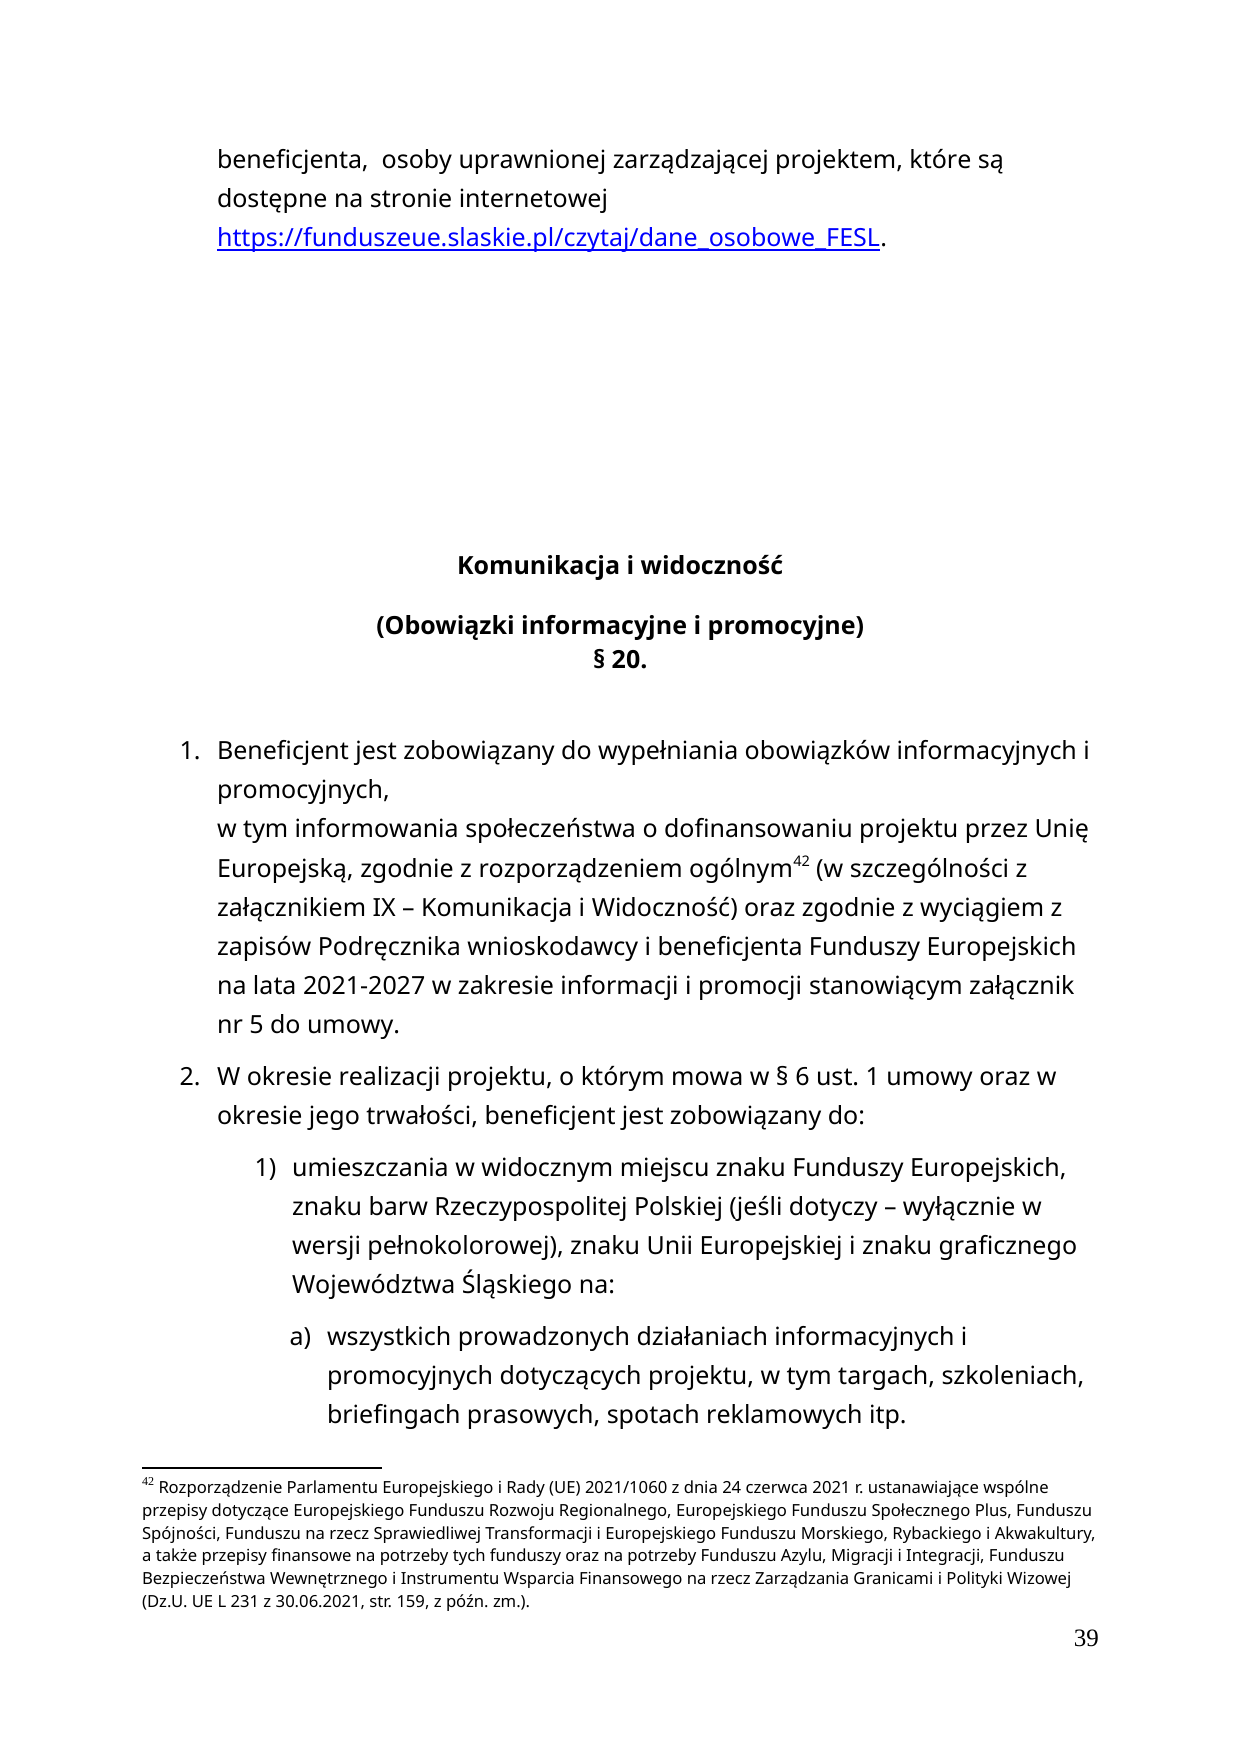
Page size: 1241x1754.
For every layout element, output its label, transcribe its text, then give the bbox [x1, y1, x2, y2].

list wszystkich prowadzonych działaniach informacyjnych i promocyjnych dotyczących projektu, w tym targach, szkoleniach, briefingach prasowych, spotach reklamowych itp. [289, 1319, 1098, 1431]
text § 20. [142, 642, 1098, 676]
list umieszczania w widocznym miejscu znaku Funduszy Europejskich, znaku barw Rzeczypospolitej Polskiej (jeśli dotyczy – wyłącznie w wersji pełnokolorowej), znaku Unii Europejskiej i znaku graficznego Województwa Śląskiego na: [254, 1149, 1098, 1301]
text Komunikacja i widoczność [142, 548, 1098, 582]
list W okresie realizacji projektu, o którym mowa w § 6 ust. 1 umowy oraz w okresie jego trwałości, beneficjent jest zobowiązany do: [179, 1059, 1098, 1132]
list Beneficjent jest zobowiązany do wypełniania obowiązków informacyjnych i promocyjnych, w tym informowania społeczeństwa o dofinansowaniu projektu przez Unię Europejską, zgodnie z rozporządzeniem ogólnym (w szczególności z załącznikiem IX – Komunikacja i Widoczność) oraz zgodnie z wyciągiem z zapisów Podręcznika wnioskodawcy i beneficjenta Funduszy Europejskich na lata 2021-2027 w zakresie informacji i promocji stanowiącym załącznik nr 5 do umowy. [179, 733, 1098, 1041]
text (Obowiązki informacyjne i promocyjne) [142, 608, 1098, 642]
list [179, 142, 1098, 254]
